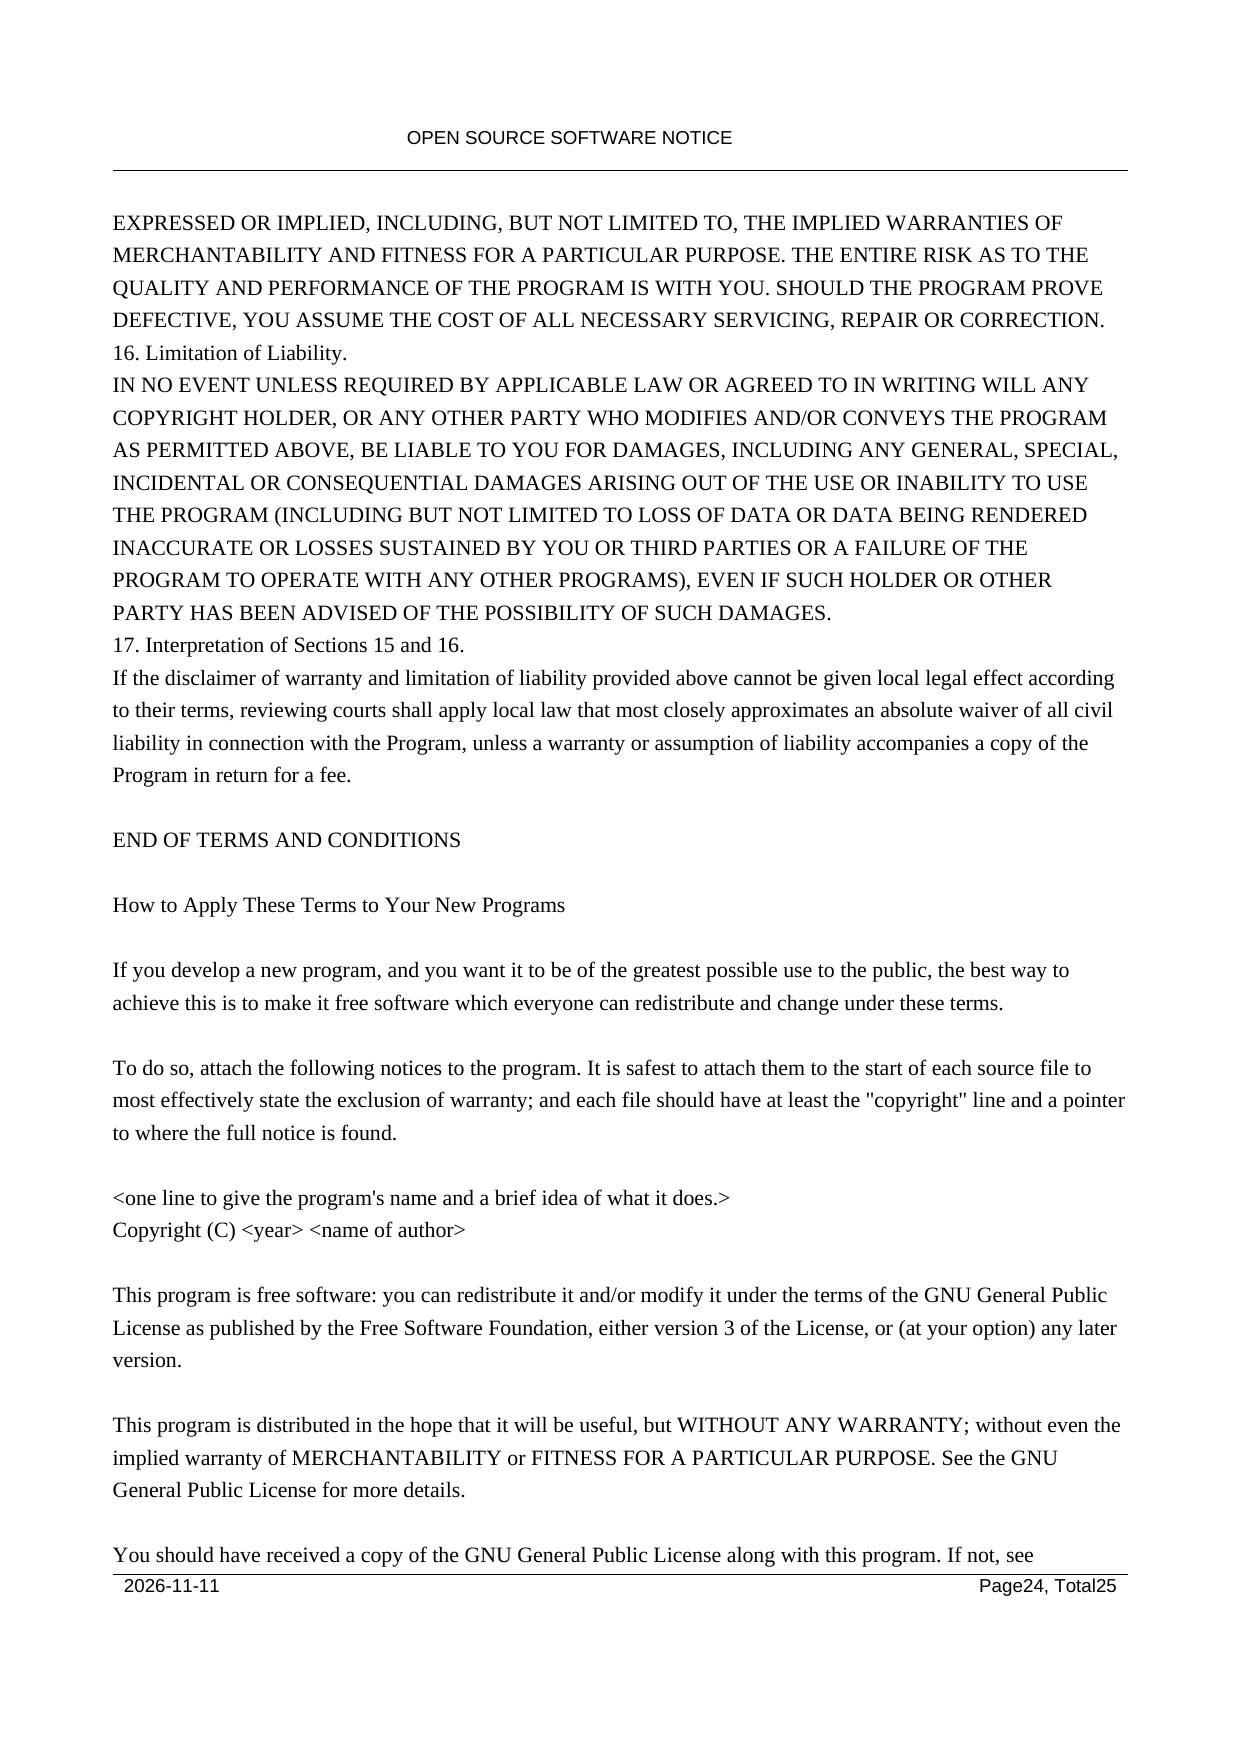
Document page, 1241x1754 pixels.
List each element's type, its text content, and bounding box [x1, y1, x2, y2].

text <one line to give the program's name and a brief idea of what it does.> [112, 1181, 1128, 1214]
text How to Apply These Terms to Your New Programs [112, 889, 1128, 921]
text Copyright (C) <year> <name of author> [112, 1214, 1128, 1246]
text 17. Interpretation of Sections 15 and 16. [112, 629, 1128, 661]
text If the disclaimer of warranty and limitation of liability provided above cannot be given local legal effect according to their terms, reviewing courts shall apply local law that most closely approximates an absolute waiver of all civil liability in connection with the Program, unless a warranty or assumption of liability accompanies a copy of the Program in return for a fee. [112, 661, 1128, 791]
text 16. Limitation of Liability. [112, 336, 1128, 369]
text END OF TERMS AND CONDITIONS [112, 824, 1128, 856]
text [112, 1539, 1128, 1571]
text This program is distributed in the hope that it will be useful, but WITHOUT ANY WARRANTY; without even the implied warranty of MERCHANTABILITY or FITNESS FOR A PARTICULAR PURPOSE. See the GNU General Public License for more details. [112, 1409, 1128, 1506]
text If you develop a new program, and you want it to be of the greatest possible use to the public, the best way to achieve this is to make it free software which everyone can redistribute and change under these terms. [112, 954, 1128, 1019]
text IN NO EVENT UNLESS REQUIRED BY APPLICABLE LAW OR AGREED TO IN WRITING WILL ANY COPYRIGHT HOLDER, OR ANY OTHER PARTY WHO MODIFIES AND/OR CONVEYS THE PROGRAM AS PERMITTED ABOVE, BE LIABLE TO YOU FOR DAMAGES, INCLUDING ANY GENERAL, SPECIAL, INCIDENTAL OR CONSEQUENTIAL DAMAGES ARISING OUT OF THE USE OR INABILITY TO USE THE PROGRAM (INCLUDING BUT NOT LIMITED TO LOSS OF DATA OR DATA BEING RENDERED INACCURATE OR LOSSES SUSTAINED BY YOU OR THIRD PARTIES OR A FAILURE OF THE PROGRAM TO OPERATE WITH ANY OTHER PROGRAMS), EVEN IF SUCH HOLDER OR OTHER PARTY HAS BEEN ADVISED OF THE POSSIBILITY OF SUCH DAMAGES. [112, 369, 1128, 629]
text This program is free software: you can redistribute it and/or modify it under the terms of the GNU General Public License as published by the Free Software Foundation, either version 3 of the License, or (at your option) any later version. [112, 1279, 1128, 1376]
text To do so, attach the following notices to the program. It is safest to attach them to the start of each source file to most effectively state the exclusion of warranty; and each file should have at least the "copyright" line and a pointer to where the full notice is found. [112, 1051, 1128, 1149]
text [112, 206, 1128, 336]
